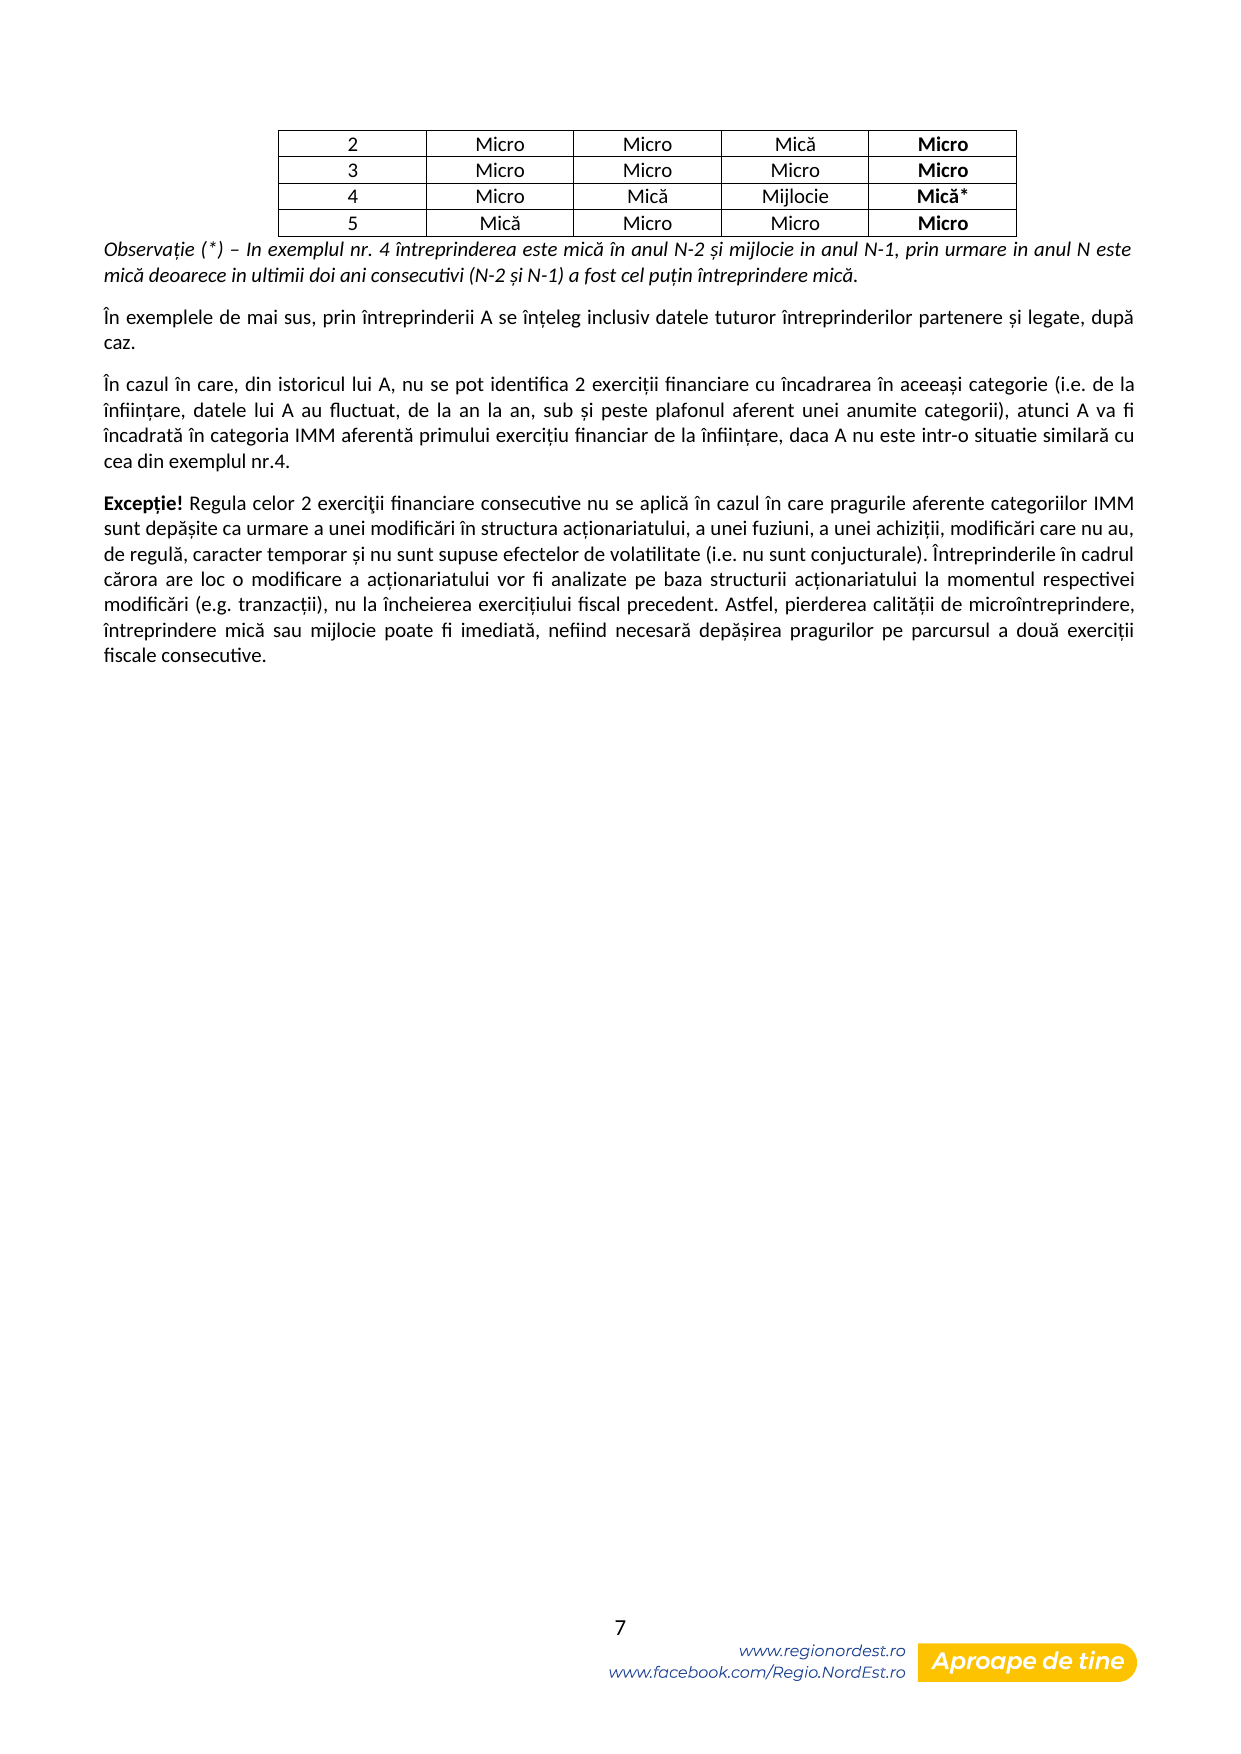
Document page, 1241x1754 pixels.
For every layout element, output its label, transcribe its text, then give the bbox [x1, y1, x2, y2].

table_cell 2 [279, 131, 426, 156]
table_cell 5 [279, 210, 426, 236]
table_cell Micro [869, 131, 1016, 156]
text Observație (*) – In exemplul nr. 4 întreprinderea este mică în anul N-2 și mijlocie in anul N-1, prin urmare in anul N este mică deoarece in ultimii doi ani consecutivi (N-2 și N-1) a fost cel puțin întreprindere mică. [103, 237, 1137, 287]
table_cell Mijlocie [722, 184, 868, 209]
table_cell Micro [722, 210, 868, 236]
table_cell Micro [869, 157, 1016, 183]
table_cell Mică [574, 184, 721, 209]
table_cell Mică [722, 131, 868, 156]
table_cell Micro [427, 131, 573, 156]
table_cell Mică [427, 210, 573, 236]
table_cell Micro [574, 157, 721, 183]
text În cazul în care, din istoricul lui A, nu se pot identifica 2 exerciții financiare cu încadrarea în aceeași categorie (i.e. de la înființare, datele lui A au fluctuat, de la an la an, sub și peste plafonul aferent unei anumite categorii), atunci A va fi încadrată în categoria IMM aferentă primului exercițiu financiar de la înființare, daca A nu este intr-o situatie similară cu cea din exemplul nr.4. [103, 372, 1137, 473]
table_cell 4 [279, 184, 426, 209]
text În exemplele de mai sus, prin întreprinderii A se înțeleg inclusiv datele tuturor întreprinderilor partenere și legate, după caz. [103, 304, 1137, 355]
table_cell Micro [722, 157, 868, 183]
table_cell 3 [279, 157, 426, 183]
table_cell Micro [574, 131, 721, 156]
table_cell Micro [427, 157, 573, 183]
text Excepție! Regula celor 2 exerciţii financiare consecutive nu se aplică în cazul în care pragurile aferente categoriilor IMM sunt depășite ca urmare a unei modificări în structura acționariatului, a unei fuziuni, a unei achiziții, modificări care nu au, de regulă, caracter temporar și nu sunt supuse efectelor de volatilitate (i.e. nu sunt conjucturale). Întreprinderile în cadrul cărora are loc o modificare a acționariatului vor fi analizate pe baza structurii acționariatului la momentul respectivei modificări (e.g. tranzacții), nu la încheierea exercițiului fiscal precedent. Astfel, pierderea calității de microîntreprindere, întreprindere mică sau mijlocie poate fi imediată, nefiind necesară depășirea pragurilor pe parcursul a două exerciții fiscale consecutive. [103, 490, 1137, 668]
table_cell Micro [427, 184, 573, 209]
table_cell Micro [869, 210, 1016, 236]
table_cell Micro [574, 210, 721, 236]
table_cell Mică* [869, 184, 1016, 209]
